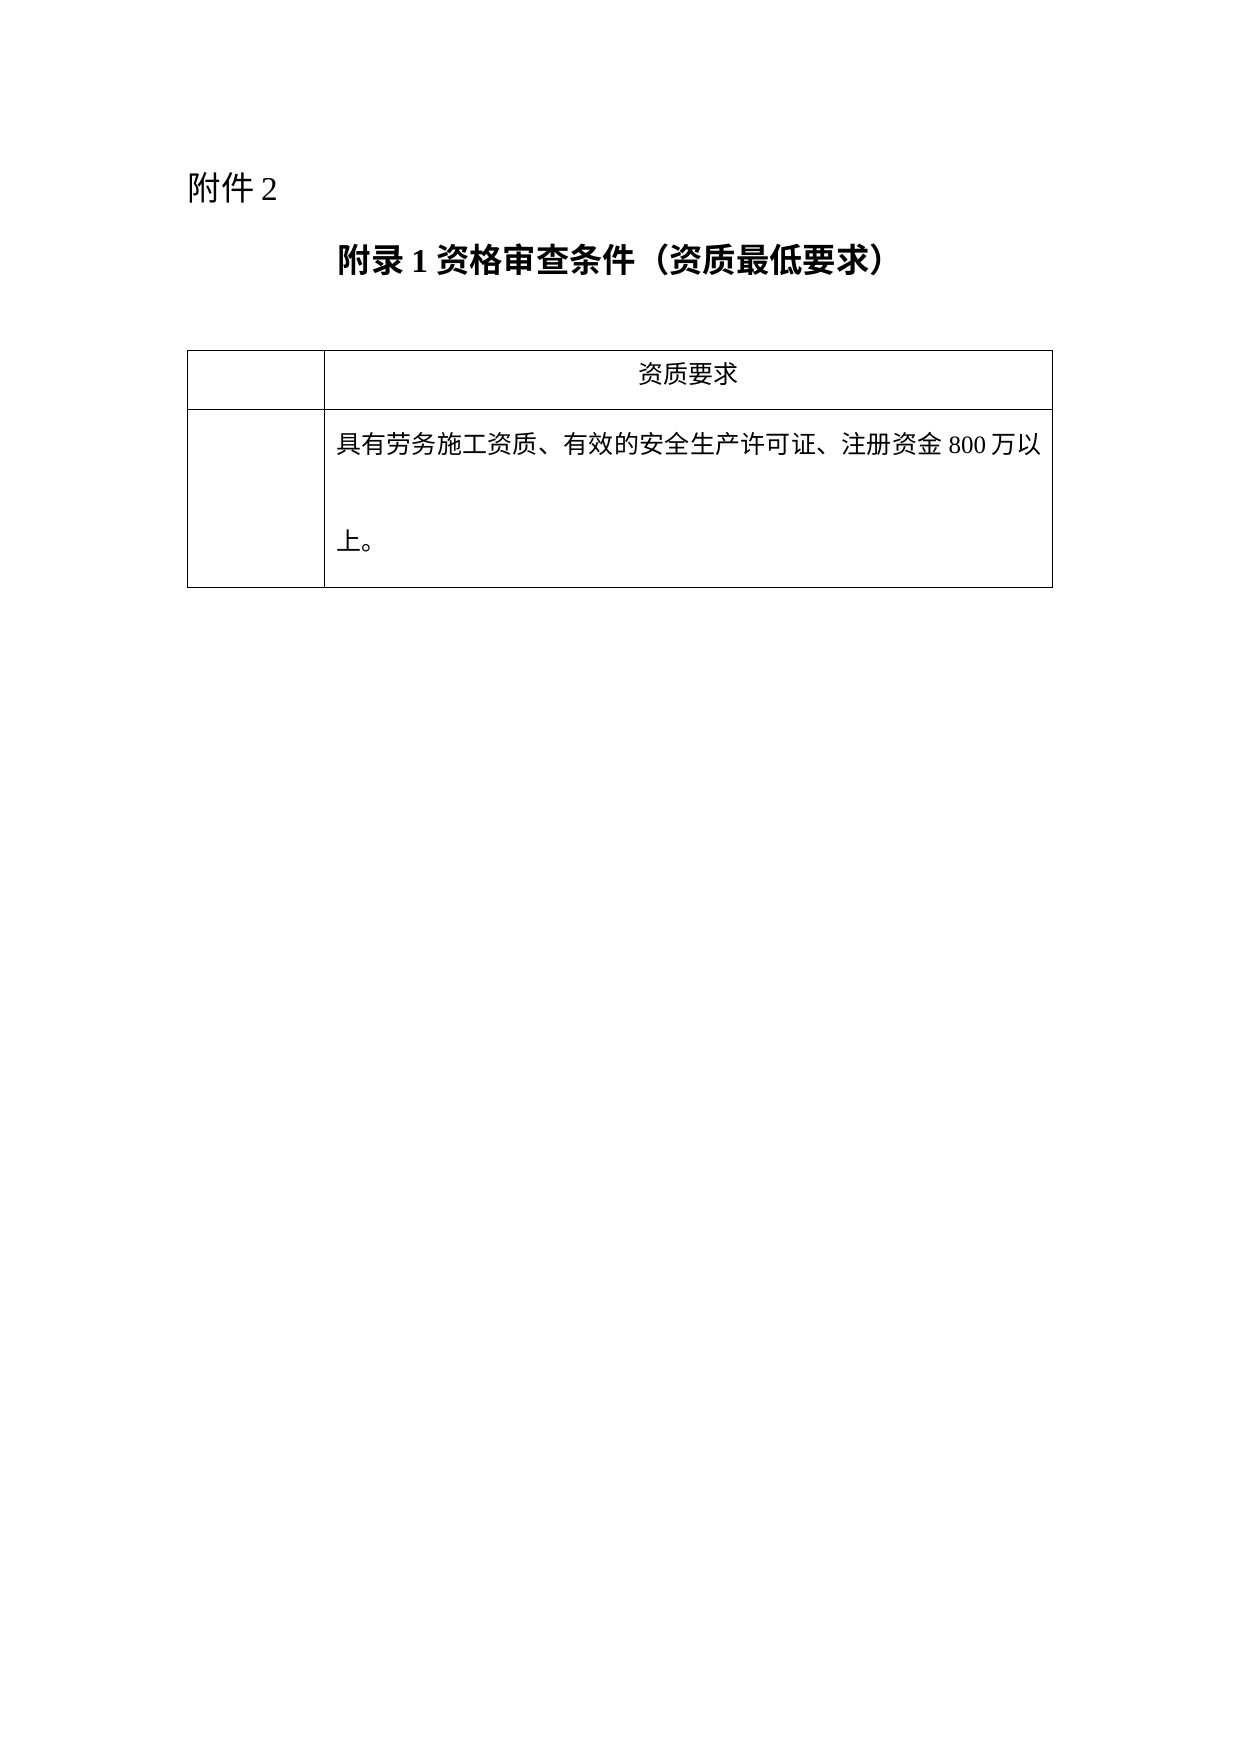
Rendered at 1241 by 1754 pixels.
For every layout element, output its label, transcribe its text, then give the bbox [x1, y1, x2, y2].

text 附件2 [187, 162, 1053, 210]
table_cell [188, 410, 324, 587]
table_header [188, 351, 324, 409]
text 附录1 资格审查条件（资质最低要求） [187, 234, 1053, 282]
table_cell 具有劳务施工资质、有效的安全生产许可证、注册资金800万以上。 [325, 410, 1052, 587]
table_header 资质要求 [325, 351, 1052, 409]
